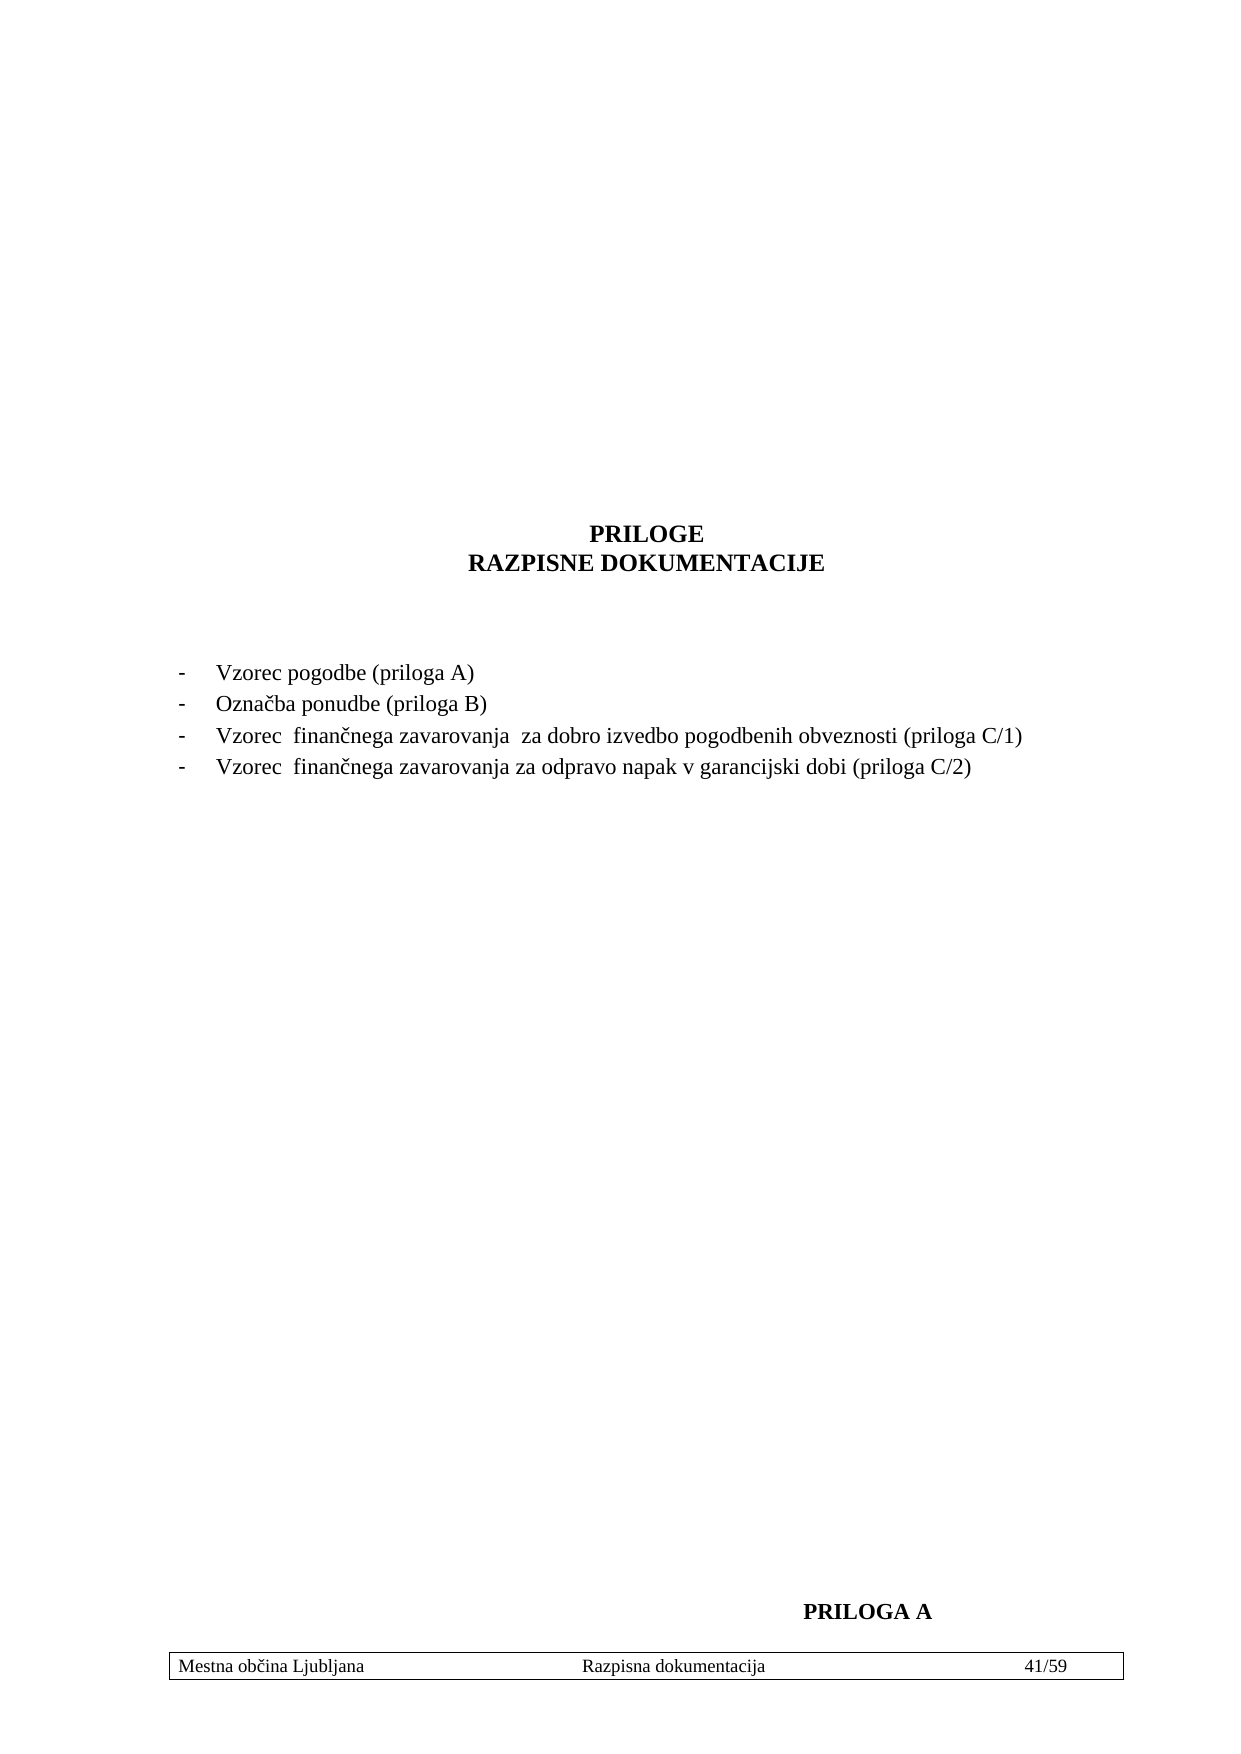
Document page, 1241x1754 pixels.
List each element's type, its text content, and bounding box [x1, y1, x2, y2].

text RAZPISNE DOKUMENTACIJE [178, 548, 1115, 577]
list Vzorec finančnega zavarovanja za odpravo napak v garancijski dobi (priloga C/2) [178, 750, 1115, 781]
text PRILOGE [178, 519, 1115, 548]
list Vzorec finančnega zavarovanja za dobro izvedbo pogodbenih obveznosti (priloga C/1) [178, 719, 1115, 750]
text PRILOGA A [768, 1598, 1115, 1624]
list Vzorec pogodbe (priloga A) [178, 656, 1115, 687]
list Označba ponudbe (priloga B) [178, 687, 1115, 719]
